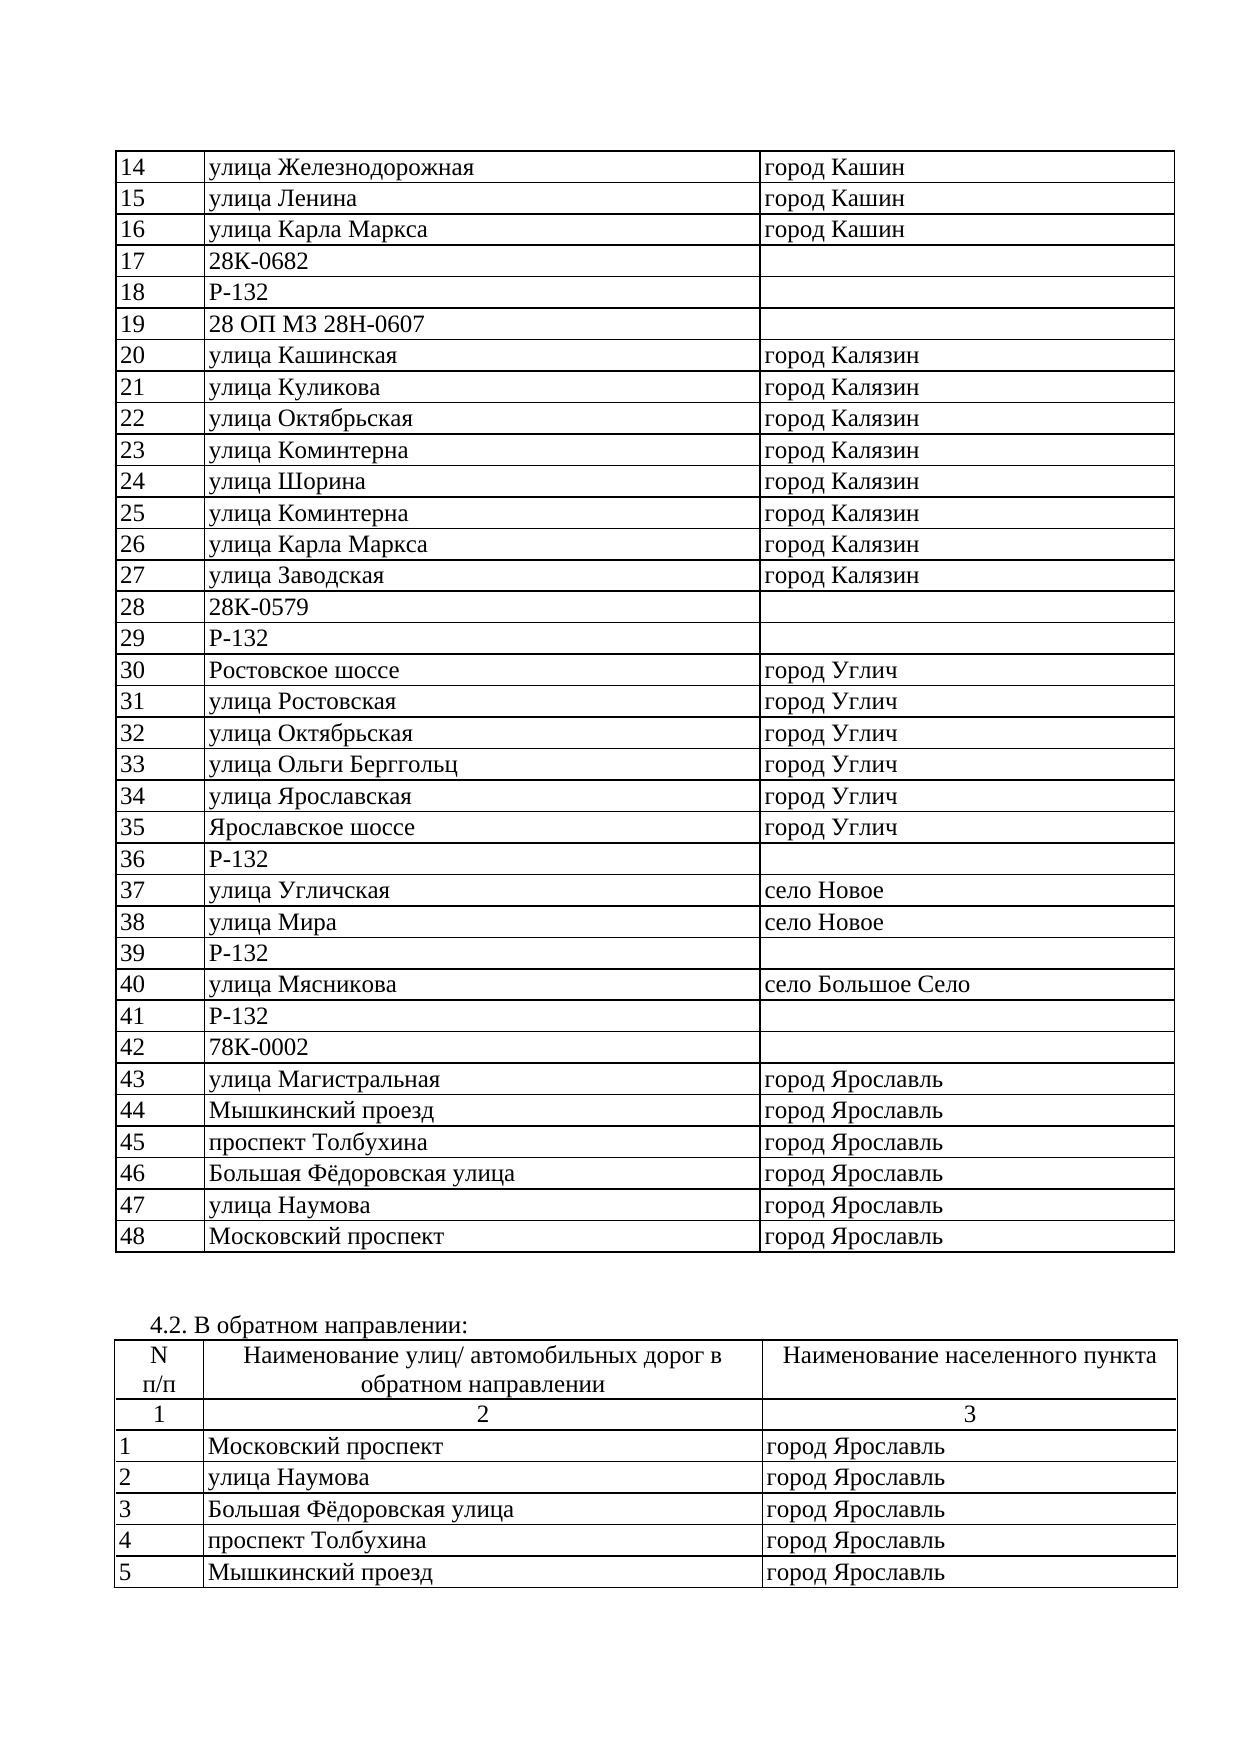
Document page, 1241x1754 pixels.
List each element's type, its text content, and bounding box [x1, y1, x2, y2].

table_cell город Ярославль [763, 1492, 1177, 1524]
table_cell [761, 246, 1174, 276]
text 4.2. В обратном направлении: [150, 1310, 1090, 1339]
table_cell 46 [117, 1158, 204, 1188]
table_cell 26 [117, 529, 204, 559]
table_cell [761, 844, 1174, 873]
table_cell улица Карла Маркса [205, 529, 759, 559]
table_cell город Ярославль [763, 1429, 1177, 1461]
table_cell улица Магистральная [205, 1064, 759, 1094]
table_cell город Ярославль [763, 1524, 1177, 1555]
table_cell улица Мира [205, 907, 759, 936]
table_cell 32 [117, 718, 204, 748]
table_cell 43 [117, 1064, 204, 1094]
table_cell город Ярославль [761, 1158, 1174, 1188]
table_cell 40 [117, 970, 204, 999]
table_cell город Калязин [761, 561, 1174, 590]
table_cell город Ярославль [763, 1555, 1177, 1587]
table_cell город Кашин [761, 215, 1174, 244]
table_cell 1 [115, 1430, 203, 1461]
table_cell Ростовское шоссе [205, 655, 759, 685]
table_cell город Ярославль [761, 1190, 1174, 1219]
table_cell 24 [117, 466, 204, 496]
table_cell 42 [117, 1032, 204, 1062]
table_cell город Кашин [761, 183, 1174, 213]
table_cell 35 [117, 812, 204, 842]
table_cell город Калязин [761, 372, 1174, 402]
table_cell 28К-0682 [205, 246, 759, 276]
table_cell 4 [115, 1525, 203, 1555]
table_cell улица Шорина [205, 466, 759, 496]
table_cell село Новое [761, 907, 1174, 936]
table_cell 39 [117, 938, 204, 968]
table_cell 44 [117, 1095, 204, 1125]
table_cell проспект Толбухина [205, 1127, 759, 1157]
table_cell 31 [117, 686, 204, 716]
table_cell Мышкинский проезд [204, 1557, 762, 1587]
table_cell 2 [204, 1400, 762, 1429]
table_cell улица Ярославская [205, 781, 759, 811]
table_cell улица Коминтерна [205, 498, 759, 527]
table_cell город Кашин [761, 152, 1174, 181]
table_cell 27 [117, 561, 204, 590]
table_cell улица Ленина [205, 183, 759, 213]
table_cell улица Угличская [205, 875, 759, 905]
table_cell 41 [117, 1001, 204, 1031]
table_cell Мышкинский проезд [205, 1095, 759, 1125]
table_cell Р-132 [205, 277, 759, 307]
table_cell улица Железнодорожная [205, 152, 759, 181]
table_cell 28К-0579 [205, 592, 759, 622]
table_cell улица Кашинская [205, 340, 759, 370]
table_cell улица Наумова [205, 1190, 759, 1219]
table_cell [761, 1001, 1174, 1031]
table_cell [761, 1032, 1174, 1062]
table_cell город Калязин [761, 529, 1174, 559]
table_cell улица Октябрьская [205, 403, 759, 433]
table_cell 1 [115, 1399, 203, 1429]
table_cell город Калязин [761, 403, 1174, 433]
table_cell город Углич [761, 655, 1174, 685]
table_cell улица Мясникова [205, 970, 759, 999]
table_cell город Калязин [761, 435, 1174, 464]
table_cell улица Октябрьская [205, 718, 759, 748]
table_cell 22 [117, 403, 204, 433]
table_cell улица Наумова [204, 1462, 762, 1492]
table_cell Р-132 [205, 938, 759, 968]
table_cell [761, 938, 1174, 968]
table_cell улица Ольги Берггольц [205, 749, 759, 779]
table_cell Московский проспект [204, 1431, 762, 1461]
table_cell 5 [115, 1556, 203, 1587]
table_cell 19 [117, 309, 204, 339]
table_cell 38 [117, 907, 204, 936]
table_cell 18 [117, 277, 204, 307]
table_cell улица Ростовская [205, 686, 759, 716]
table_cell 30 [117, 655, 204, 685]
table_cell Р-132 [205, 623, 759, 653]
table_cell 15 [117, 183, 204, 213]
table_cell город Калязин [761, 340, 1174, 370]
table_cell улица Куликова [205, 372, 759, 402]
table_cell Московский проспект [205, 1221, 759, 1251]
table_cell 28 ОП МЗ 28Н-0607 [205, 309, 759, 339]
table_cell 78К-0002 [205, 1032, 759, 1062]
table_cell 48 [117, 1221, 204, 1251]
table_cell Большая Фёдоровская улица [204, 1494, 762, 1524]
table_cell [761, 592, 1174, 622]
table_cell село Большое Село [761, 970, 1174, 999]
table_cell 17 [117, 246, 204, 276]
table_cell Ярославское шоссе [205, 812, 759, 842]
table_cell 3 [115, 1493, 203, 1524]
table_cell город Углич [761, 686, 1174, 716]
table_cell Р-132 [205, 844, 759, 873]
table_cell город Ярославль [761, 1221, 1174, 1251]
table_cell 37 [117, 875, 204, 905]
table_cell Большая Фёдоровская улица [205, 1158, 759, 1188]
table_cell город Калязин [761, 498, 1174, 527]
table_header N п/п [115, 1341, 203, 1398]
table_cell 21 [117, 372, 204, 402]
table_cell 16 [117, 215, 204, 244]
table_cell 23 [117, 435, 204, 464]
table_header Наименование улиц/ автомобильных дорог в обратном направлении [204, 1341, 762, 1398]
table_cell Р-132 [205, 1001, 759, 1031]
table_cell город Углич [761, 781, 1174, 811]
table_cell 28 [117, 592, 204, 622]
table_cell 45 [117, 1127, 204, 1157]
table_cell 33 [117, 749, 204, 779]
table_cell 2 [115, 1462, 203, 1492]
table_cell 25 [117, 498, 204, 527]
table_cell 47 [117, 1190, 204, 1219]
table_cell город Ярославль [761, 1095, 1174, 1125]
table_cell [761, 309, 1174, 339]
table_cell улица Карла Маркса [205, 215, 759, 244]
table_header Наименование населенного пункта [763, 1341, 1177, 1398]
table_cell город Углич [761, 749, 1174, 779]
table_cell 14 [117, 152, 204, 181]
table_cell 3 [763, 1398, 1177, 1429]
table_cell город Углич [761, 718, 1174, 748]
table_cell село Новое [761, 875, 1174, 905]
table_cell город Углич [761, 812, 1174, 842]
table_cell 20 [117, 340, 204, 370]
table_cell [761, 277, 1174, 307]
table_cell город Ярославль [761, 1127, 1174, 1157]
table_cell город Калязин [761, 466, 1174, 496]
table_cell 34 [117, 781, 204, 811]
table_cell улица Заводская [205, 561, 759, 590]
table_cell 36 [117, 844, 204, 873]
table_cell [761, 623, 1174, 653]
table_cell город Ярославль [761, 1064, 1174, 1094]
table_cell проспект Толбухина [204, 1525, 762, 1555]
table_cell город Ярославль [763, 1461, 1177, 1492]
table_cell 29 [117, 623, 204, 653]
table_cell улица Коминтерна [205, 435, 759, 464]
